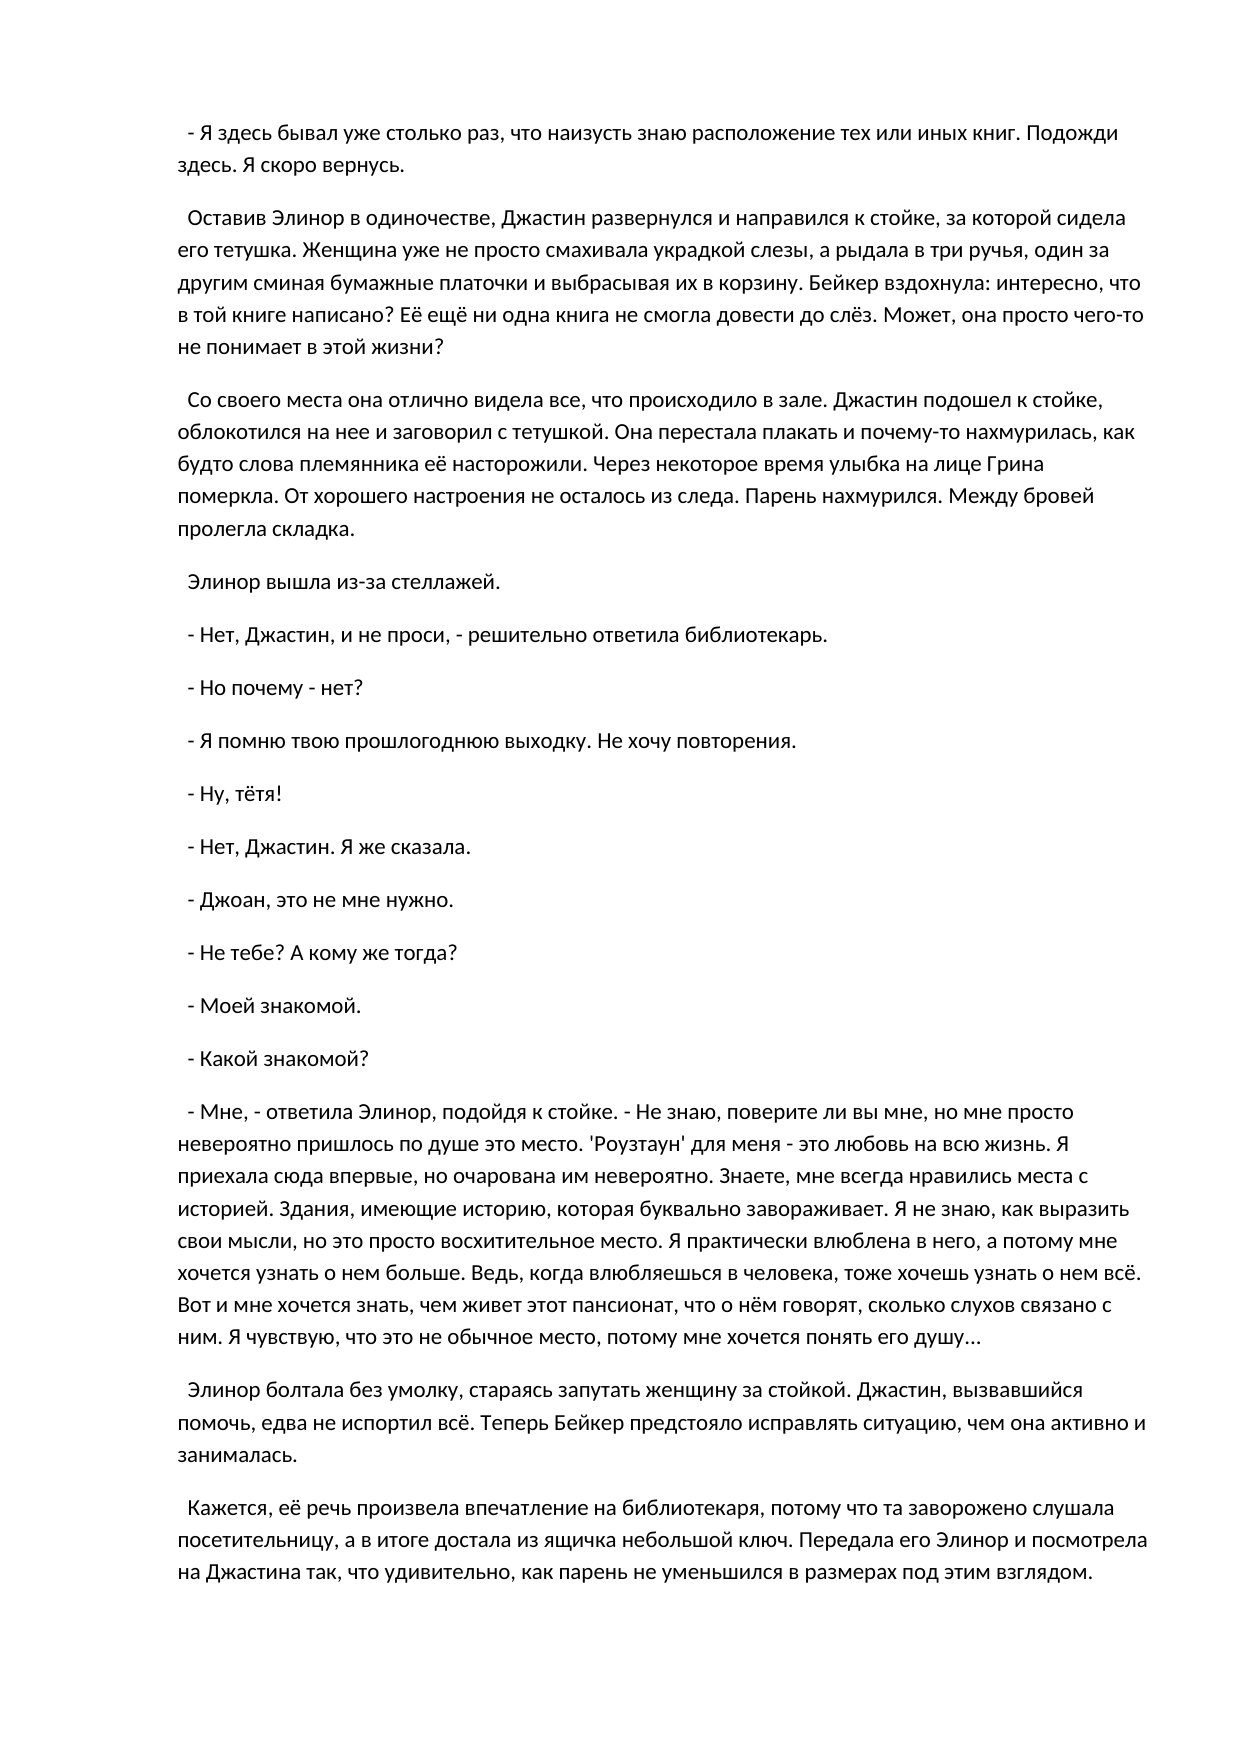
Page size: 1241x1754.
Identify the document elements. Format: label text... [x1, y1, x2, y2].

text - Я помню твою прошлогоднюю выходку. Не хочу повторения. [177, 726, 1152, 754]
text - Моей знакомой. [177, 991, 1152, 1019]
text - Мне, - ответила Элинор, подойдя к стойке. - Не знаю, поверите ли вы мне, но мне просто невероятно пришлось по душе это место. 'Роузтаун' для меня - это любовь на всю жизнь. Я приехала сюда впервые, но очарована им невероятно. Знаете, мне всегда нравились места с историей. Здания, имеющие историю, которая буквально завораживает. Я не знаю, как выразить свои мысли, но это просто восхитительное место. Я практически влюблена в него, а потому мне хочется узнать о нем больше. Ведь, когда влюбляешься в человека, тоже хочешь узнать о нем всё. Вот и мне хочется знать, чем живет этот пансионат, что о нём говорят, сколько слухов связано с ним. Я чувствую, что это не обычное место, потому мне хочется понять его душу... [177, 1097, 1152, 1350]
text - Ну, тётя! [177, 779, 1152, 807]
text - Не тебе? А кому же тогда? [177, 938, 1152, 966]
text Элинор вышла из-за стеллажей. [177, 567, 1152, 595]
text Оставив Элинор в одиночестве, Джастин развернулся и направился к стойке, за которой сидела его тетушка. Женщина уже не просто смахивала украдкой слезы, а рыдала в три ручья, один за другим сминая бумажные платочки и выбрасывая их в корзину. Бейкер вздохнула: интересно, что в той книге написано? Её ещё ни одна книга не смогла довести до слёз. Может, она просто чего-то не понимает в этой жизни? [177, 203, 1152, 360]
text - Какой знакомой? [177, 1044, 1152, 1072]
text - Джоан, это не мне нужно. [177, 885, 1152, 913]
text - Но почему - нет? [177, 673, 1152, 701]
text Кажется, её речь произвела впечатление на библиотекаря, потому что та заворожено слушала посетительницу, а в итоге достала из ящичка небольшой ключ. Передала его Элинор и посмотрела на Джастина так, что удивительно, как парень не уменьшился в размерах под этим взглядом. [177, 1493, 1152, 1585]
text Элинор болтала без умолку, стараясь запутать женщину за стойкой. Джастин, вызвавшийся помочь, едва не испортил всё. Теперь Бейкер предстояло исправлять ситуацию, чем она активно и занималась. [177, 1375, 1152, 1468]
text - Нет, Джастин. Я же сказала. [177, 832, 1152, 860]
text Со своего места она отлично видела все, что происходило в зале. Джастин подошел к стойке, облокотился на нее и заговорил с тетушкой. Она перестала плакать и почему-то нахмурилась, как будто слова племянника её насторожили. Через некоторое время улыбка на лице Грина померкла. От хорошего настроения не осталось из следа. Парень нахмурился. Между бровей пролегла складка. [177, 385, 1152, 542]
text - Нет, Джастин, и не проси, - решительно ответила библиотекарь. [177, 620, 1152, 648]
text - Я здесь бывал уже столько раз, что наизусть знаю расположение тех или иных книг. Подожди здесь. Я скоро вернусь. [177, 118, 1152, 178]
